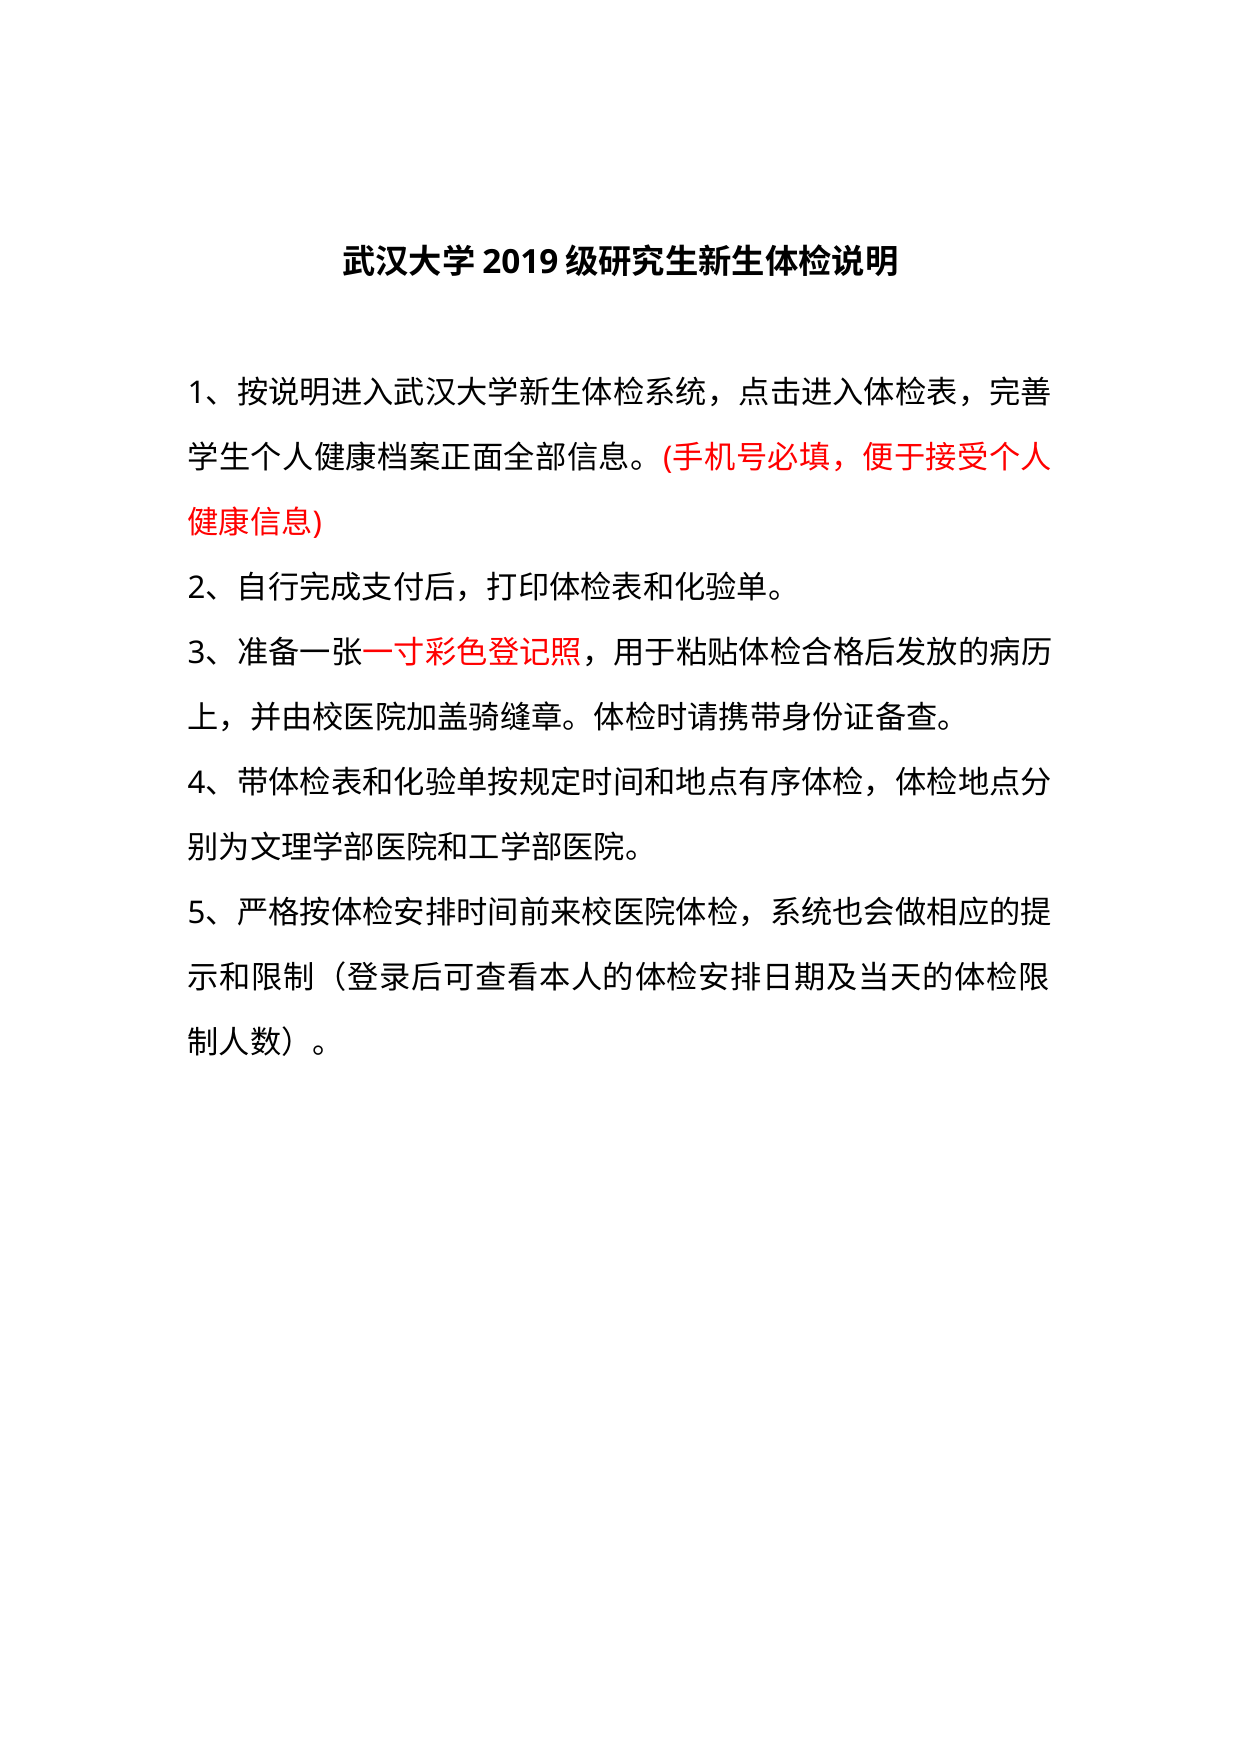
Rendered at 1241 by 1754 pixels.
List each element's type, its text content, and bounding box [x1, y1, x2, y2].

text 武汉大学2019级研究生新生体检说明 [187, 227, 1053, 292]
text 4、带体检表和化验单按规定时间和地点有序体检，体检地点分别为文理学部医院和工学部医院。 [187, 747, 1053, 877]
text 2、自行完成支付后，打印体检表和化验单。 [187, 552, 1053, 617]
text 3、准备一张一寸彩色登记照，用于粘贴体检合格后发放的病历上，并由校医院加盖骑缝章。体检时请携带身份证备查。 [187, 617, 1053, 747]
text 1、按说明进入武汉大学新生体检系统，点击进入体检表，完善学生个人健康档案正面全部信息。(手机号必填，便于接受个人健康信息) [187, 357, 1053, 552]
text 5、严格按体检安排时间前来校医院体检，系统也会做相应的提示和限制（登录后可查看本人的体检安排日期及当天的体检限制人数）。 [187, 877, 1053, 1072]
